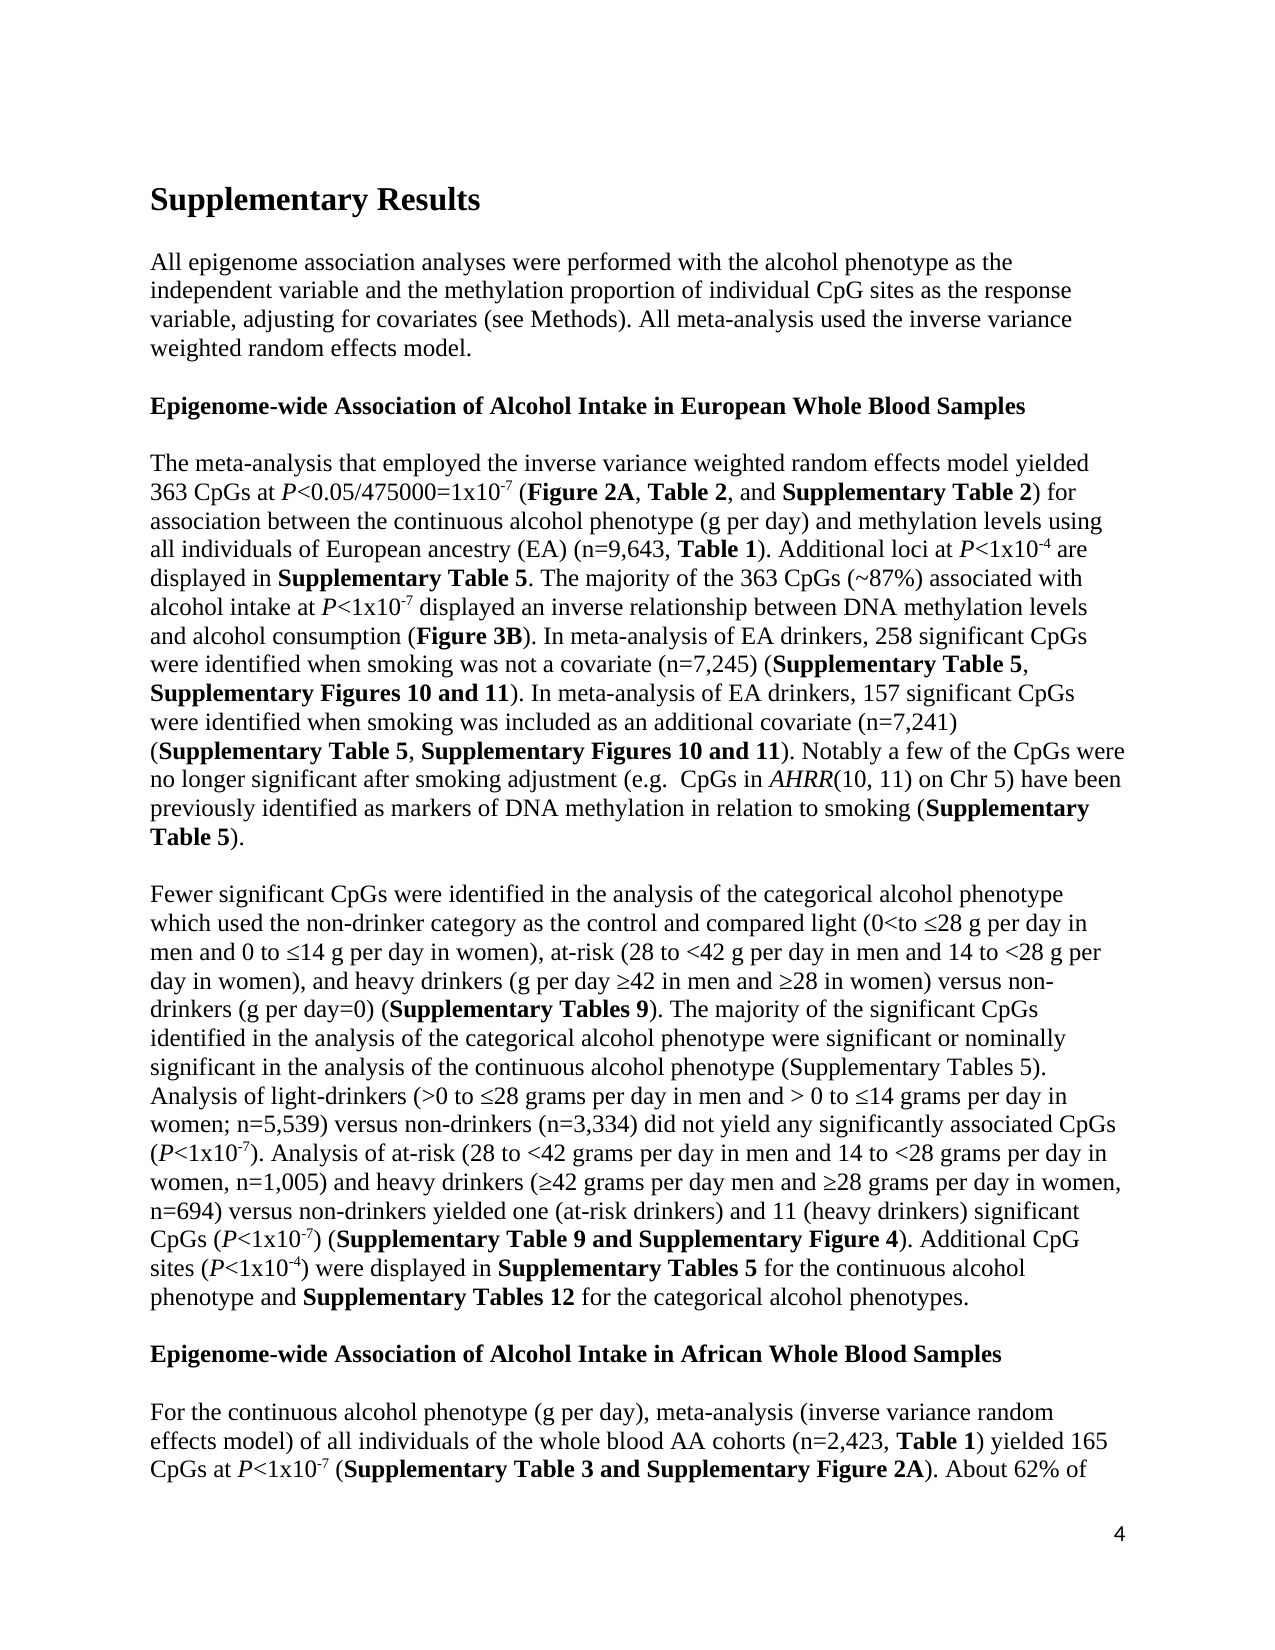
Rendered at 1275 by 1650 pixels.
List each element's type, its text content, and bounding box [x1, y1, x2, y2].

text All epigenome association analyses were performed with the alcohol phenotype as the independent variable and the methylation proportion of individual CpG sites as the response variable, adjusting for covariates (see Methods). All meta-analysis used the inverse variance weighted random effects model. [150, 247, 1125, 362]
subtitle Supplementary Results [150, 179, 1125, 217]
text The meta-analysis that employed the inverse variance weighted random effects model yielded 363 CpGs at P<0.05/475000=1x10-7 (Figure 2A, Table 2, and Supplementary Table 2) for association between the continuous alcohol phenotype (g per day) and methylation levels using all individuals of European ancestry (EA) (n=9,643, Table 1). Additional loci at P<1x10-4 are displayed in Supplementary Table 5. The majority of the 363 CpGs (~87%) associated with alcohol intake at P<1x10-7 displayed an inverse relationship between DNA methylation levels and alcohol consumption (Figure 3B). In meta-analysis of EA drinkers, 258 significant CpGs were identified when smoking was not a covariate (n=7,245) (Supplementary Table 5, Supplementary Figures 10 and 11). In meta-analysis of EA drinkers, 157 significant CpGs were identified when smoking was included as an additional covariate (n=7,241) (Supplementary Table 5, Supplementary Figures 10 and 11). Notably a few of the CpGs were no longer significant after smoking adjustment (e.g. CpGs in AHRR(10, 11) on Chr 5) have been previously identified as markers of DNA methylation in relation to smoking (Supplementary Table 5). [150, 448, 1125, 851]
text Fewer significant CpGs were identified in the analysis of the categorical alcohol phenotype which used the non-drinker category as the control and compared light (0<to ≤28 g per day in men and 0 to ≤14 g per day in women), at-risk (28 to <42 g per day in men and 14 to <28 g per day in women), and heavy drinkers (g per day ≥42 in men and ≥28 in women) versus non-drinkers (g per day=0) (Supplementary Tables 9). The majority of the significant CpGs identified in the analysis of the categorical alcohol phenotype were significant or nominally significant in the analysis of the continuous alcohol phenotype (Supplementary Tables 5). Analysis of light-drinkers (>0 to ≤28 grams per day in men and > 0 to ≤14 grams per day in women; n=5,539) versus non-drinkers (n=3,334) did not yield any significantly associated CpGs (P<1x10-7). Analysis of at-risk (28 to <42 grams per day in men and 14 to <28 grams per day in women, n=1,005) and heavy drinkers (≥42 grams per day men and ≥28 grams per day in women, n=694) versus non-drinkers yielded one (at-risk drinkers) and 11 (heavy drinkers) significant CpGs (P<1x10-7) (Supplementary Table 9 and Supplementary Figure 4). Additional CpG sites (P<1x10-4) were displayed in Supplementary Tables 5 for the continuous alcohol phenotype and Supplementary Tables 12 for the categorical alcohol phenotypes. [150, 879, 1125, 1311]
text Epigenome-wide Association of Alcohol Intake in European Whole Blood Samples [150, 391, 1125, 419]
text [150, 1397, 1125, 1483]
text Epigenome-wide Association of Alcohol Intake in African Whole Blood Samples [150, 1339, 1125, 1368]
